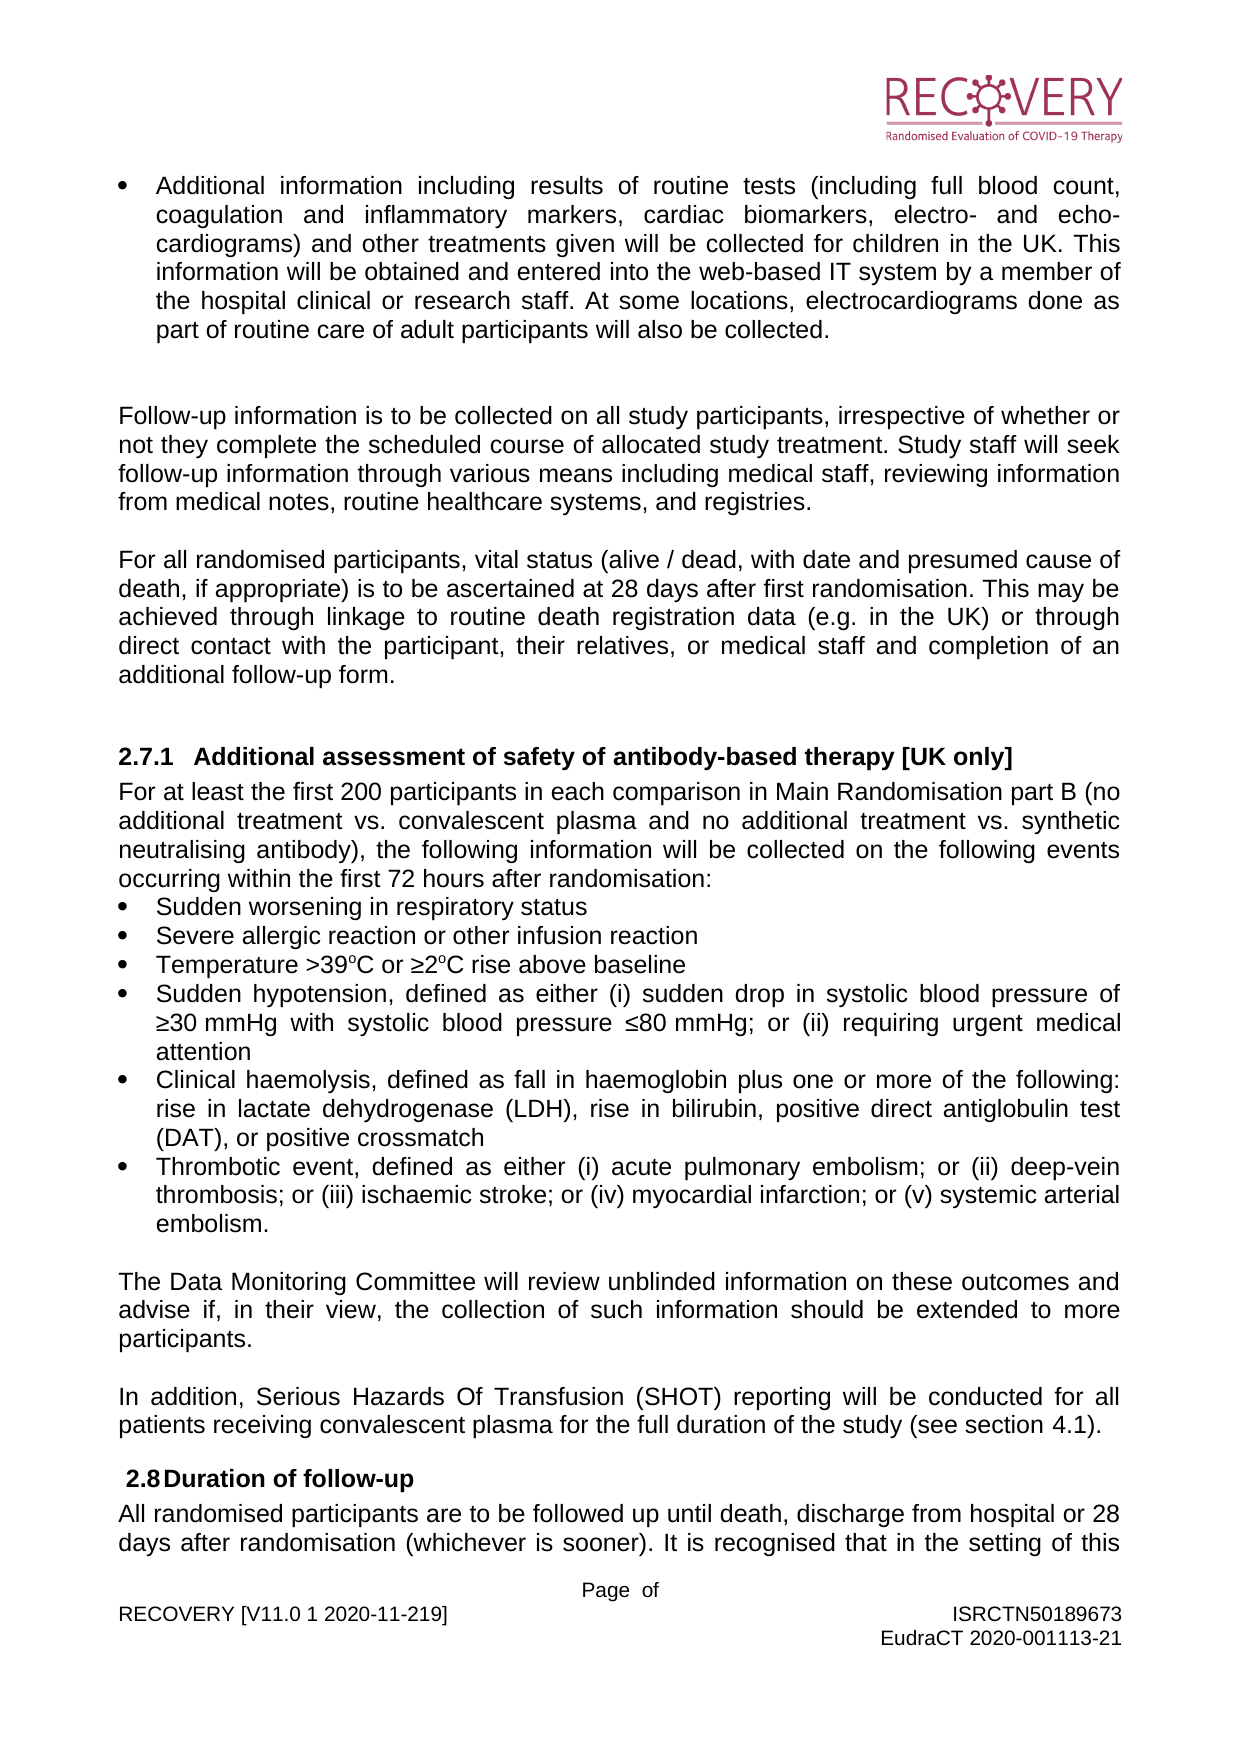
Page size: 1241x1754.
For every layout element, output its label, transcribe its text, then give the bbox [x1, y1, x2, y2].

list Sudden worsening in respiratory status [118, 892, 1122, 921]
picture [886, 75, 1123, 143]
subtitle Additional assessment of safety of antibody-based therapy [UK only] [118, 742, 1122, 771]
list Sudden hypotension, defined as either (i) sudden drop in systolic blood pressure of ≥30 mmHg with systolic blood pressure ≤80 mmHg; or (ii) requiring urgent medical attention [118, 979, 1122, 1065]
list Additional information including results of routine tests (including full blood count, coagulation and inflammatory markers, cardiac biomarkers, electro- and echo-cardiograms) and other treatments given will be collected for children in the UK. This information will be obtained and entered into the web-based IT system by a member of the hospital clinical or research staff. At some locations, electrocardiograms done as part of routine care of adult participants will also be collected. [118, 171, 1122, 343]
list Thrombotic event, defined as either (i) acute pulmonary embolism; or (ii) deep-vein thrombosis; or (iii) ischaemic stroke; or (iv) myocardial infarction; or (v) systemic arterial embolism. [118, 1152, 1122, 1238]
text Follow-up information is to be collected on all study participants, irrespective of whether or not they complete the scheduled course of allocated study treatment. Study staff will seek follow-up information through various means including medical staff, reviewing information from medical notes, routine healthcare systems, and registries. [118, 401, 1122, 516]
list Severe allergic reaction or other infusion reaction [118, 921, 1122, 950]
text In addition, Serious Hazards Of Transfusion (SHOT) reporting will be conducted for all patients receiving convalescent plasma for the full duration of the study (see section 4.1). [118, 1382, 1122, 1439]
text For all randomised participants, vital status (alive / dead, with date and presumed cause of death, if appropriate) is to be ascertained at 28 days after first randomisation. This may be achieved through linkage to routine death registration data (e.g. in the UK) or through direct contact with the participant, their relatives, or medical staff and completion of an additional follow-up form. [118, 545, 1122, 688]
list Temperature >39oC or ≥2oC rise above baseline [118, 950, 1122, 979]
text For at least the first 200 participants in each comparison in Main Randomisation part B (no additional treatment vs. convalescent plasma and no additional treatment vs. synthetic neutralising antibody), the following information will be collected on the following events occurring within the first 72 hours after randomisation: [118, 777, 1122, 892]
subtitle Duration of follow-up [126, 1464, 1122, 1493]
text The Data Monitoring Committee will review unblinded information on these outcomes and advise if, in their view, the collection of such information should be extended to more participants. [118, 1267, 1122, 1353]
list Clinical haemolysis, defined as fall in haemoglobin plus one or more of the following: rise in lactate dehydrogenase (LDH), rise in bilirubin, positive direct antiglobulin test (DAT), or positive crossmatch [118, 1065, 1122, 1152]
